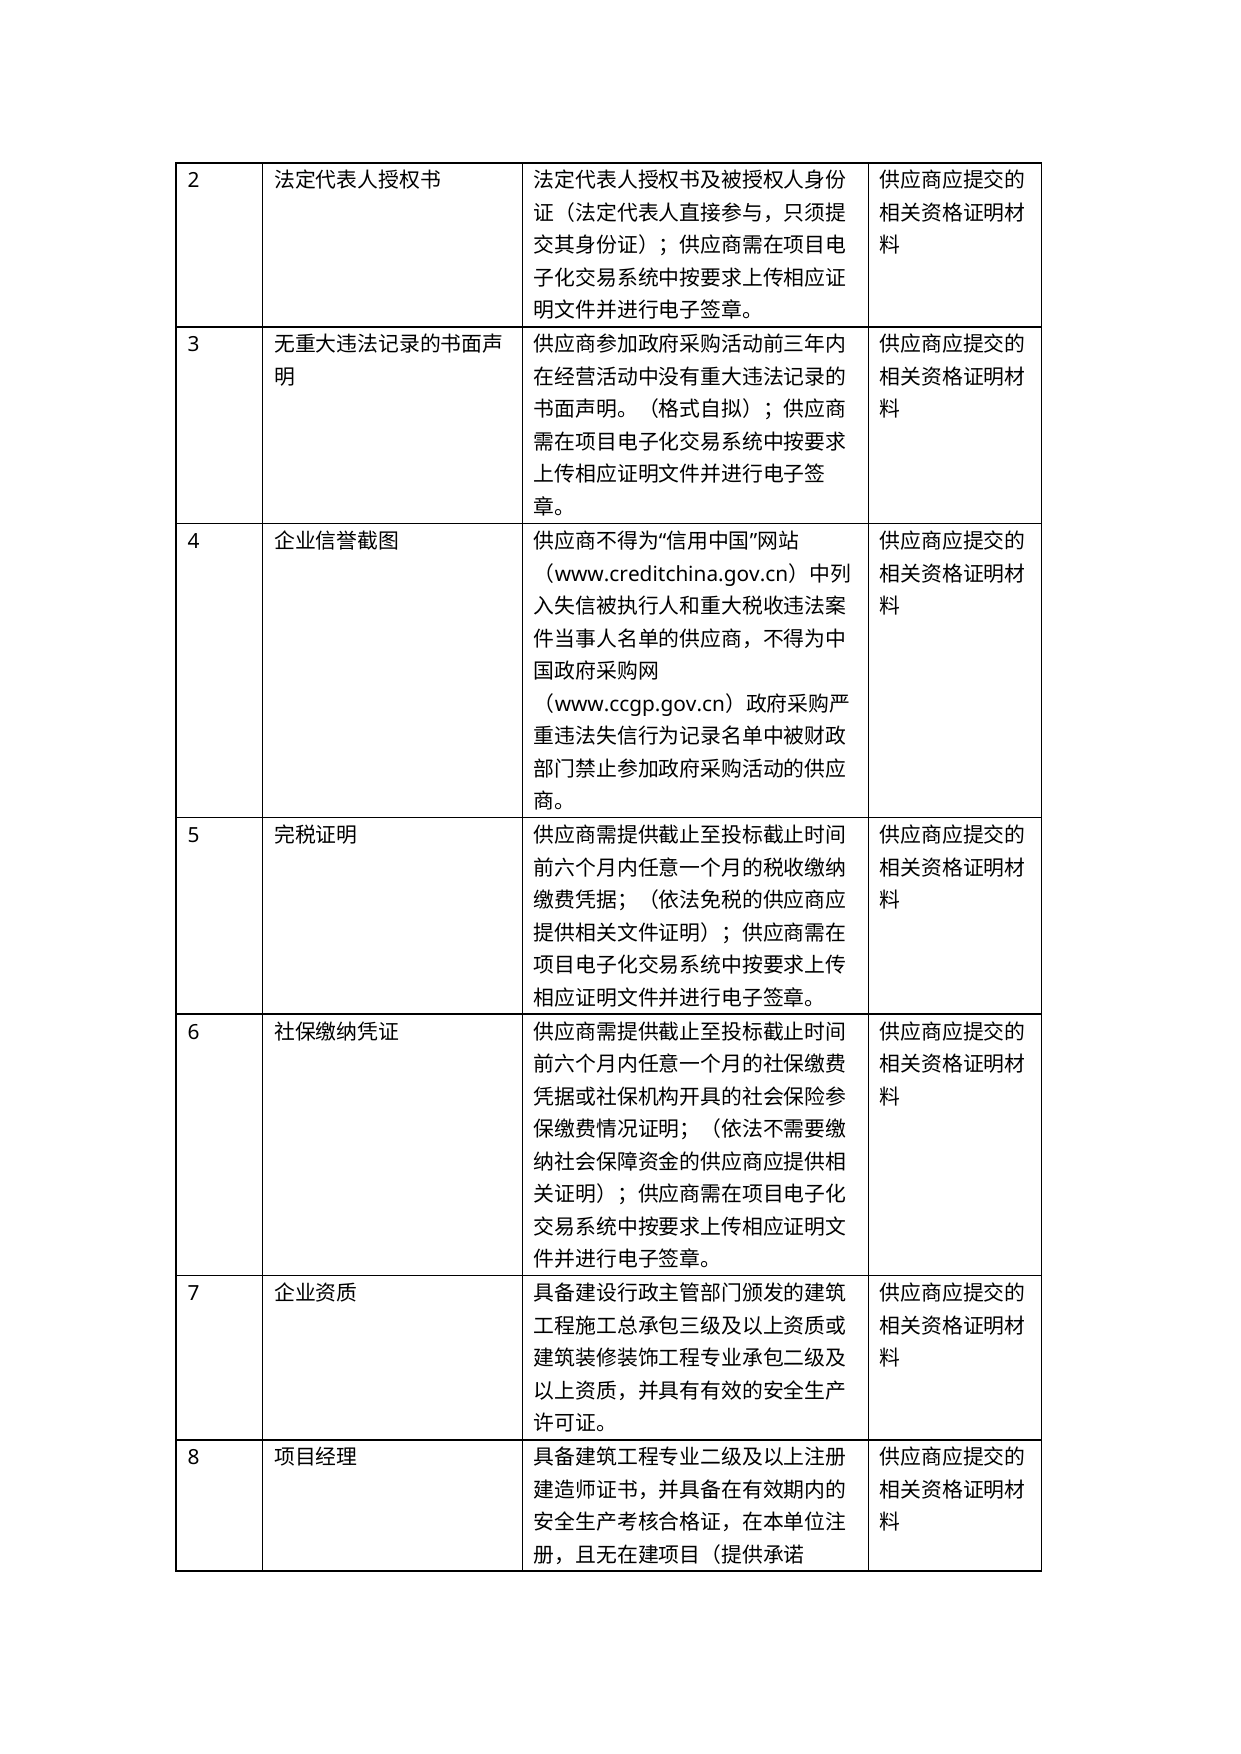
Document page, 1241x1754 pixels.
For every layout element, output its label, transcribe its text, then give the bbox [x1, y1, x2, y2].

table_cell 供应商应提交的相关资格证明材料 [869, 1441, 1041, 1570]
table_cell 7 [177, 1276, 262, 1439]
table_cell 社保缴纳凭证 [263, 1015, 522, 1275]
table_cell 3 [177, 328, 262, 523]
table_cell 法定代表人授权书及被授权人身份证（法定代表人直接参与，只须提交其身份证）；供应商需在项目电子化交易系统中按要求上传相应证明文件并进行电子签章。 [523, 164, 868, 326]
table_cell 企业信誉截图 [263, 524, 522, 817]
table_cell 供应商应提交的相关资格证明材料 [869, 1276, 1041, 1439]
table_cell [523, 1441, 868, 1570]
table_cell 8 [177, 1441, 262, 1570]
table_cell 供应商需提供截止至投标截止时间前六个月内任意一个月的社保缴费凭据或社保机构开具的社会保险参保缴费情况证明；（依法不需要缴纳社会保障资金的供应商应提供相关证明）；供应商需在项目电子化交易系统中按要求上传相应证明文件并进行电子签章。 [523, 1015, 868, 1275]
table_cell 项目经理 [263, 1441, 522, 1570]
table_cell 2 [177, 164, 262, 326]
table_cell 5 [177, 818, 262, 1013]
table_cell 供应商需提供截止至投标截止时间前六个月内任意一个月的税收缴纳缴费凭据；（依法免税的供应商应提供相关文件证明）；供应商需在项目电子化交易系统中按要求上传相应证明文件并进行电子签章。 [523, 818, 868, 1013]
table_cell 供应商参加政府采购活动前三年内在经营活动中没有重大违法记录的书面声明。（格式自拟）；供应商需在项目电子化交易系统中按要求上传相应证明文件并进行电子签章。 [523, 328, 868, 523]
table_cell 供应商应提交的相关资格证明材料 [869, 164, 1041, 326]
table_cell 6 [177, 1015, 262, 1275]
table_cell 法定代表人授权书 [263, 164, 522, 326]
table_cell 供应商应提交的相关资格证明材料 [869, 1015, 1041, 1275]
table_cell 具备建设行政主管部门颁发的建筑工程施工总承包三级及以上资质或建筑装修装饰工程专业承包二级及以上资质，并具有有效的安全生产许可证。 [523, 1276, 868, 1439]
table_cell 企业资质 [263, 1276, 522, 1439]
table_cell 供应商应提交的相关资格证明材料 [869, 818, 1041, 1013]
table_cell 4 [177, 524, 262, 817]
table_cell 供应商应提交的相关资格证明材料 [869, 524, 1041, 817]
table_cell 完税证明 [263, 818, 522, 1013]
table_cell 无重大违法记录的书面声明 [263, 328, 522, 523]
table_cell 供应商应提交的相关资格证明材料 [869, 328, 1041, 523]
table_cell 供应商不得为“信用中国”网站（www.creditchina.gov.cn）中列入失信被执行人和重大税收违法案件当事人名单的供应商，不得为中国政府采购网（www.ccgp.gov.cn）政府采购严重违法失信行为记录名单中被财政部门禁止参加政府采购活动的供应商。 [523, 524, 868, 817]
